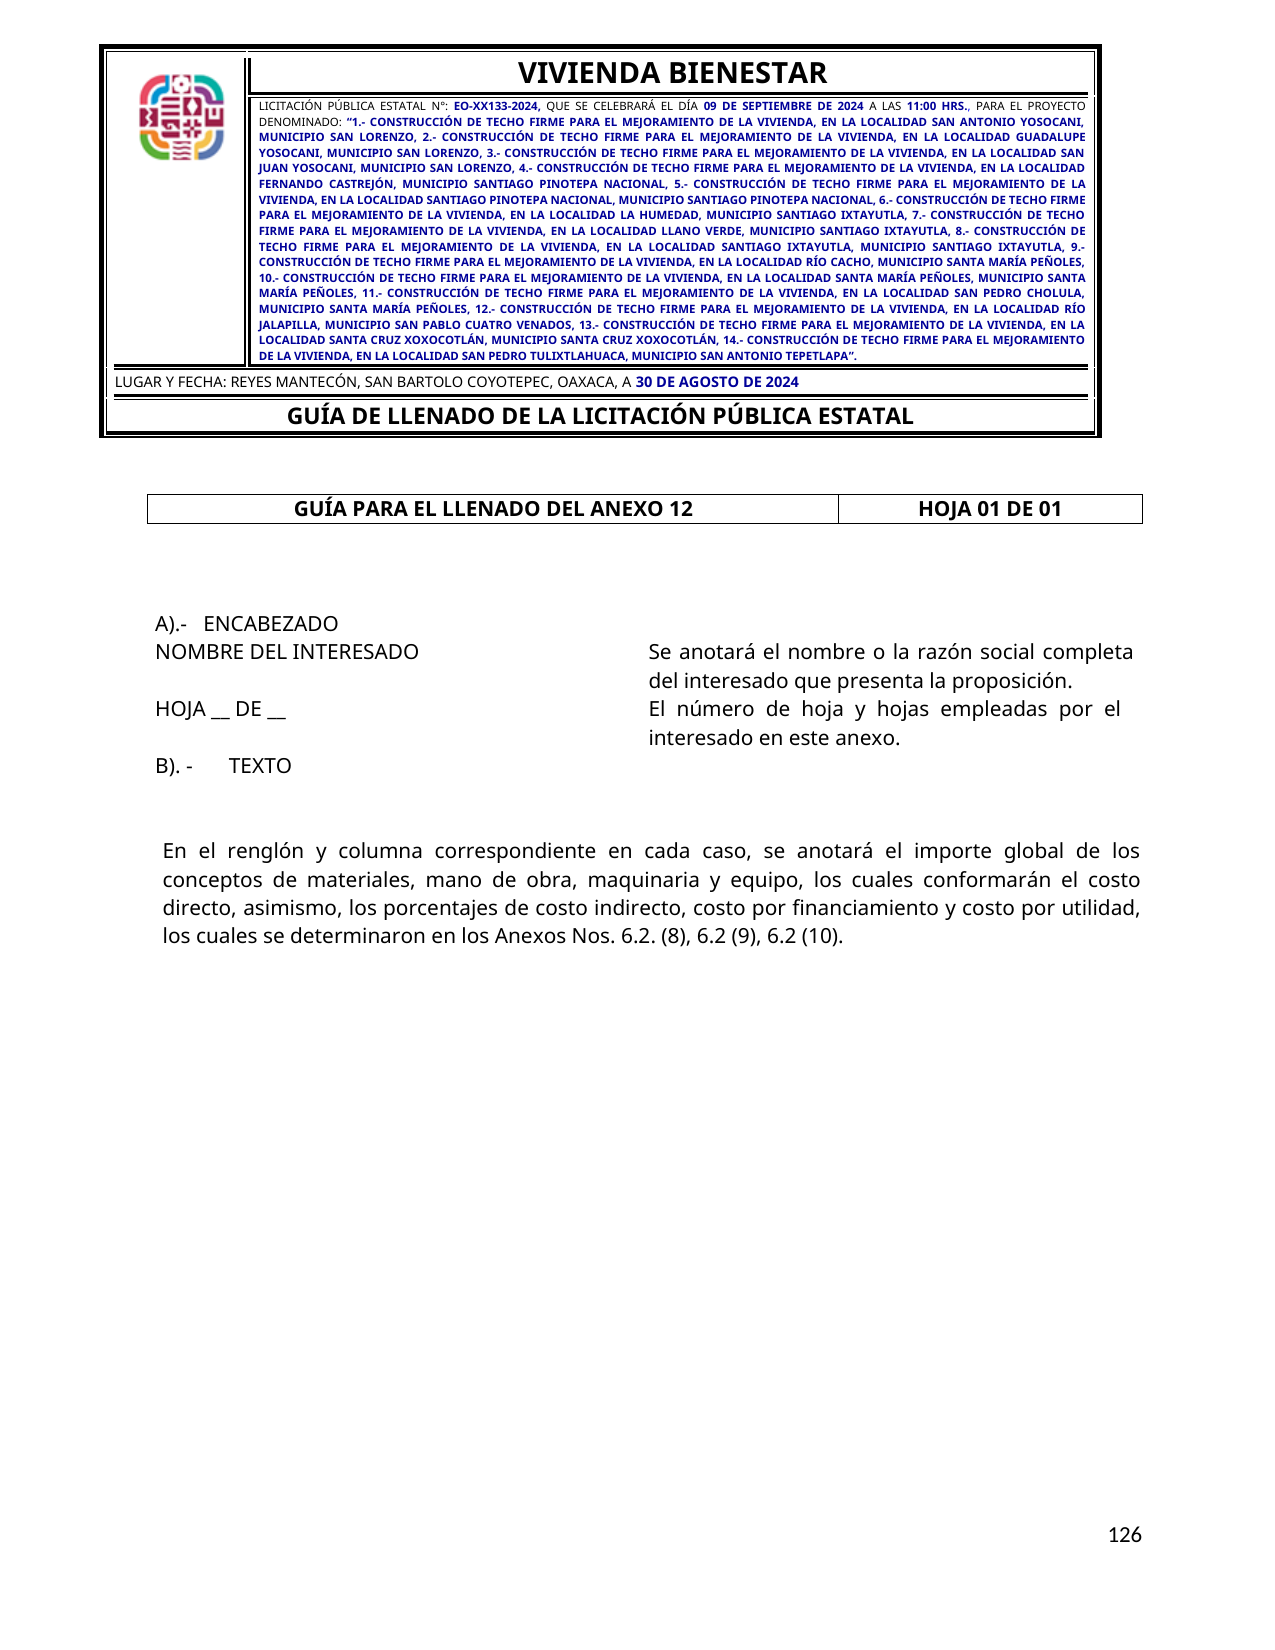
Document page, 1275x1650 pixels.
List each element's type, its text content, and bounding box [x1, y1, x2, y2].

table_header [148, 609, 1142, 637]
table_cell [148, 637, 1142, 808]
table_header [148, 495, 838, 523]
text En el renglón y columna correspondiente en cada caso, se anotará el importe global de los conceptos de materiales, mano de obra, maquinaria y equipo, los cuales conformarán el costo directo, asimismo, los porcentajes de costo indirecto, costo por financiamiento y costo por utilidad, los cuales se determinaron en los Anexos Nos. 6.2. (8), 6.2 (9), 6.2 (10). [162, 836, 1142, 950]
picture [128, 66, 235, 166]
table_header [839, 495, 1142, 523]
